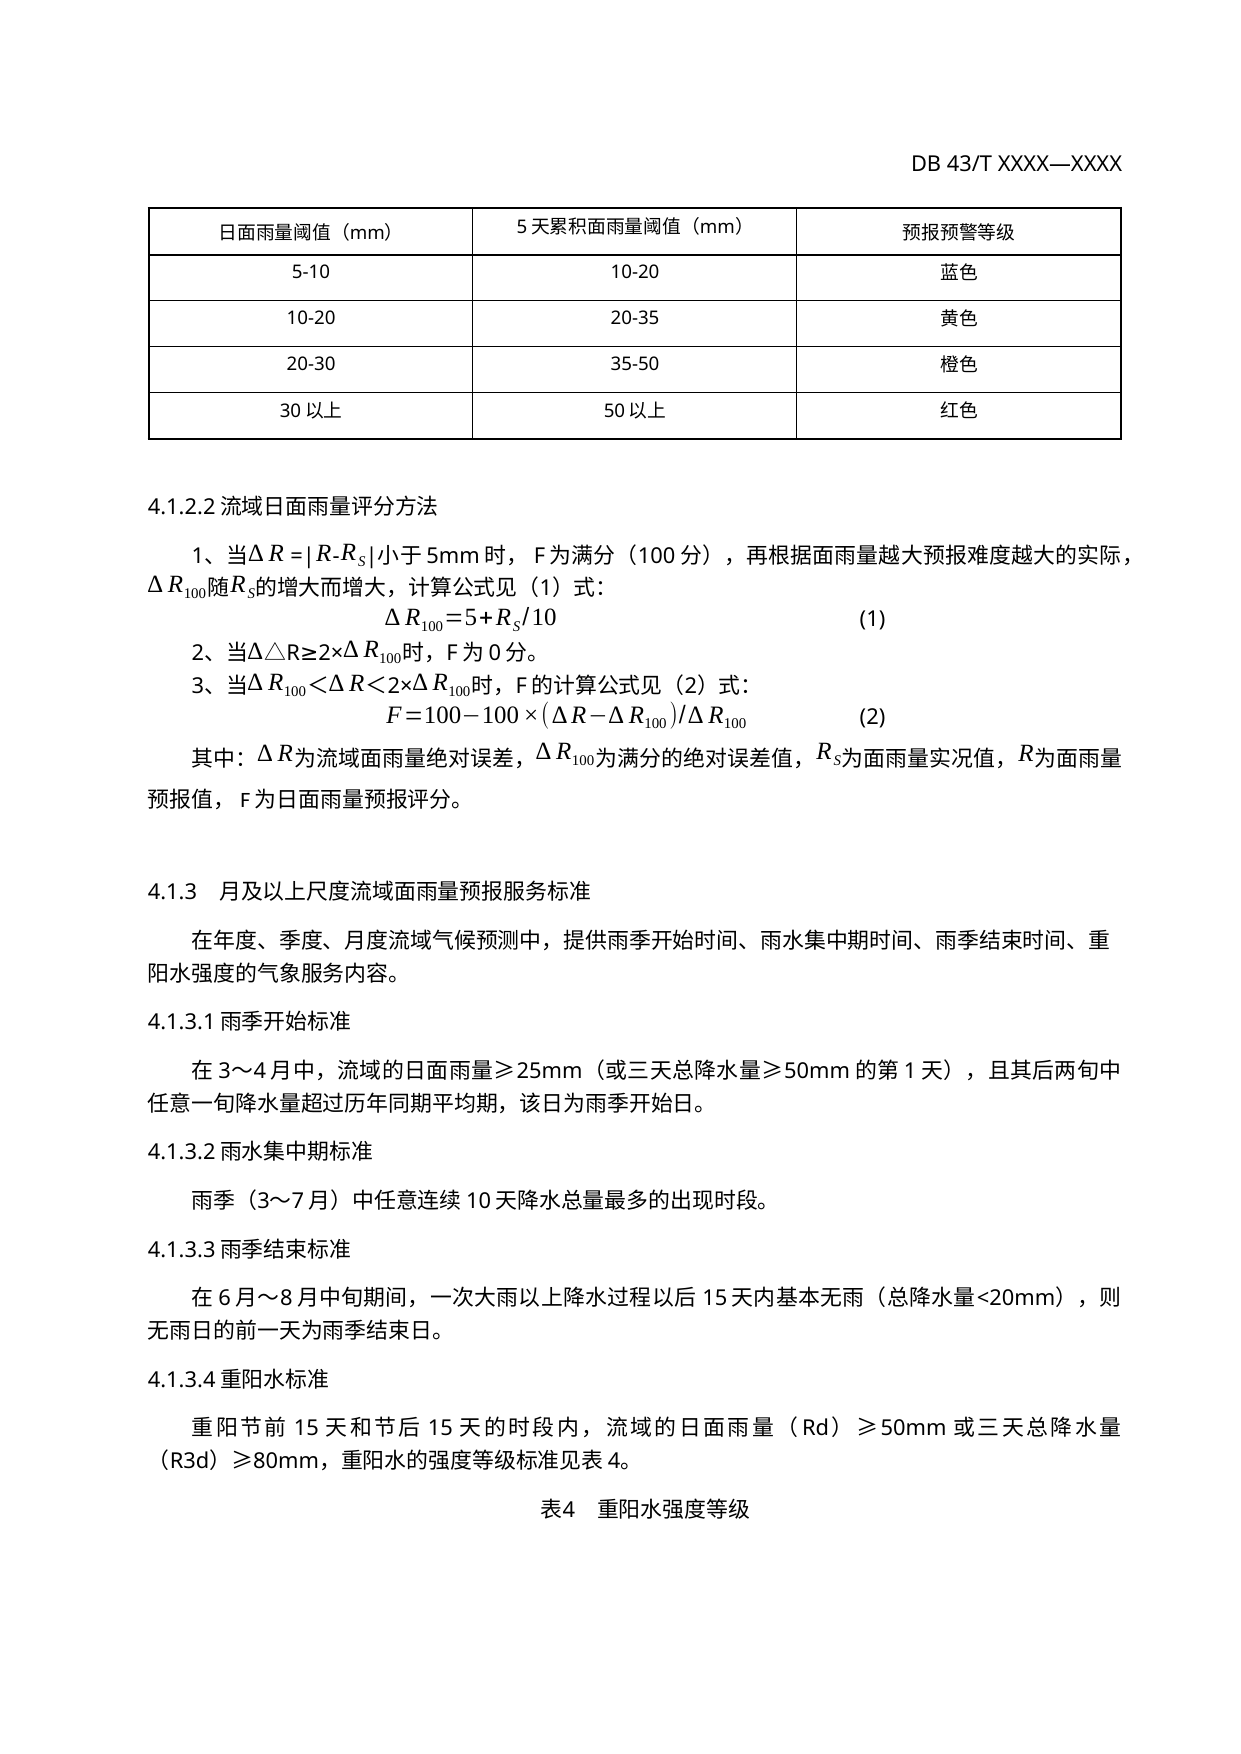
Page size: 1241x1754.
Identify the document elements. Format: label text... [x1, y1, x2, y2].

table_cell 50以上 [473, 393, 796, 438]
table_header 5天累积面雨量阈值（mm） [473, 209, 796, 254]
list 4.1.2.2流域日面雨量评分方法 [148, 489, 1122, 521]
table_cell 10-20 [473, 256, 796, 300]
text 1、当 =|-|小于5mm时， F为满分（100分），再根据面雨量越大预报难度越大的实际，随的增大而增大，计算公式见（1）式： [148, 538, 1122, 603]
text 3、当＜＜2×时，F的计算公式见（2）式： [148, 668, 1122, 700]
table_cell 20-30 [150, 347, 472, 392]
table_cell 黄色 [797, 301, 1120, 346]
table_header 预报预警等级 [797, 209, 1120, 254]
text 在3～4月中，流域的日面雨量≥25mm（或三天总降水量≥50mm的第1天），且其后两旬中任意一旬降水量超过历年同期平均期，该日为雨季开始日。 [148, 1053, 1122, 1118]
text 在年度、季度、月度流域气候预测中，提供雨季开始时间、雨水集中期时间、雨季结束时间、重阳水强度的气象服务内容。 [148, 923, 1122, 988]
text 在6月～8月中旬期间，一次大雨以上降水过程以后15天内基本无雨（总降水量<20mm），则无雨日的前一天为雨季结束日。 [148, 1280, 1122, 1345]
text 雨季（3～7月）中任意连续10天降水总量最多的出现时段。 [148, 1183, 1122, 1215]
table_cell 蓝色 [797, 256, 1120, 300]
list 4.1.3.2雨水集中期标准 [148, 1134, 1122, 1166]
list 4.1.3.1雨季开始标准 [148, 1004, 1122, 1036]
text () [148, 700, 1122, 733]
text 月及以上尺度流域面雨量预报服务标准 [148, 874, 1122, 906]
table_cell 10-20 [150, 301, 472, 346]
text 2、当△R≥2×时，F为0分。 [148, 635, 1122, 668]
table_header 日面雨量阈值（mm） [150, 209, 472, 254]
table_cell 30以上 [150, 393, 472, 438]
table_cell 20-35 [473, 301, 796, 346]
text 重阳水强度等级 [148, 1491, 1122, 1524]
list 4.1.3.3雨季结束标准 [148, 1231, 1122, 1264]
text 其中：为流域面雨量绝对误差，为满分的绝对误差值，为面雨量实况值，为面雨量预报值， F为日面雨量预报评分。 [148, 733, 1122, 816]
text 重阳节前15天和节后15天的时段内，流域的日面雨量（Rd）≥50mm或三天总降水量（R3d）≥80mm，重阳水的强度等级标准见表4。 [148, 1410, 1122, 1475]
table_cell 红色 [797, 393, 1120, 438]
table_cell 35-50 [473, 347, 796, 392]
table_cell 橙色 [797, 347, 1120, 392]
table_cell 5-10 [150, 256, 472, 300]
list 4.1.3.4重阳水标准 [148, 1361, 1122, 1394]
text () [148, 603, 1122, 635]
